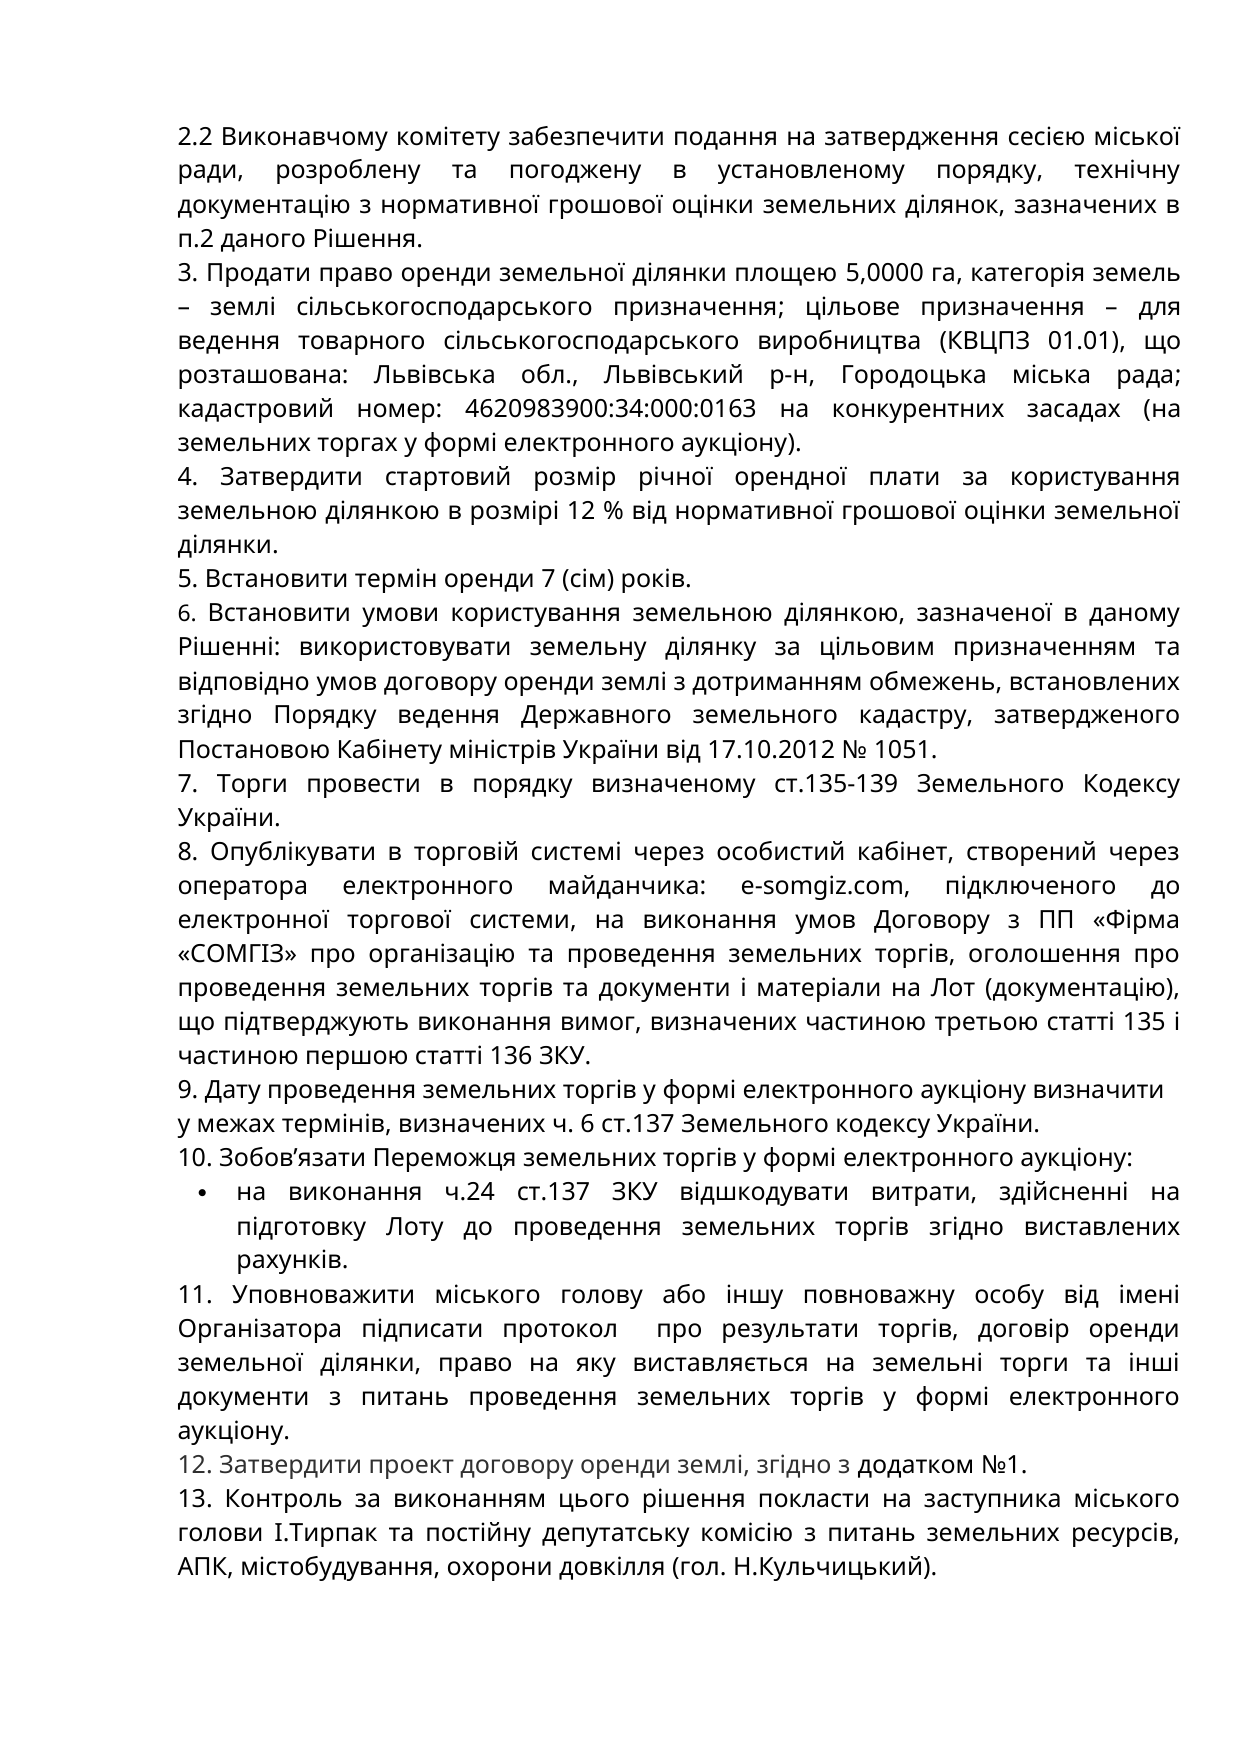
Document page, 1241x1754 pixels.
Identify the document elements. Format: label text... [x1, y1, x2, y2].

text 8. Опублікувати в торговій системі через особистий кабінет, створений через оператора електронного майданчика: e-somgiz.com, підключеного до електронної торгової системи, на виконання умов Договору з ПП «Фірма «СОМГІЗ» про організацію та проведення земельних торгів, оголошення про проведення земельних торгів та документи і матеріали на Лот (документацію), що підтверджують виконання вимог, визначених частиною третьою статті 135 і частиною першою статті 136 ЗКУ. [177, 833, 1181, 1072]
text 6. Встановити умови користування земельною ділянкою, зазначеної в даному Рішенні: використовувати земельну ділянку за цільовим призначенням та відповідно умов договору оренди землі з дотриманням обмежень, встановлених згідно Порядку ведення Державного земельного кадастру, затвердженого Постановою Кабінету міністрів України від 17.10.2012 № 1051. [177, 595, 1181, 765]
text 11. Уповноважити міського голову або іншу повноважну особу від імені Організатора підписати протокол про результати торгів, договір оренди земельної ділянки, право на яку виставляється на земельні торги та інші документи з питань проведення земельних торгів у формі електронного аукціону. [177, 1276, 1181, 1447]
text 2.2 Виконавчому комітету забезпечити подання на затвердження сесією міської ради, розроблену та погоджену в установленому порядку, технічну документацію з нормативної грошової оцінки земельних ділянок, зазначених в п.2 даного Рішення. [177, 118, 1181, 254]
text 4. Затвердити стартовий розмір річної орендної плати за користування земельною ділянкою в розмірі 12 % від нормативної грошової оцінки земельної ділянки. [177, 459, 1181, 561]
text 10. Зобов’язати Переможця земельних торгів у формі електронного аукціону: [177, 1140, 1181, 1174]
text 9. Дату проведення земельних торгів у формі електронного аукціону визначити у межах термінів, визначених ч. 6 ст.137 Земельного кодексу України. [177, 1072, 1181, 1140]
list на виконання ч.24 ст.137 ЗКУ відшкодувати витрати, здійсненні на підготовку Лоту до проведення земельних торгів згідно виставлених рахунків. [199, 1174, 1181, 1276]
text 3. Продати право оренди земельної ділянки площею 5,0000 га, категорія земель – землі сільськогосподарського призначення; цільове призначення – для ведення товарного сільськогосподарського виробництва (КВЦПЗ 01.01), що розташована: Львівська обл., Львівський р-н, Городоцька міська рада; кадастровий номер: 4620983900:34:000:0163 на конкурентних засадах (на земельних торгах у формі електронного аукціону). [177, 254, 1181, 459]
text 7. Торги провести в порядку визначеному ст.135-139 Земельного Кодексу України. [177, 765, 1181, 833]
text 5. Встановити термін оренди 7 (сім) років. [177, 561, 1181, 595]
text 12. Затвердити проект договору оренди землі, згідно з додатком №1. [974, 1447, 1181, 1481]
text 13. Контроль за виконанням цього рішення покласти на заступника міського голови І.Тирпак та постійну депутатську комісію з питань земельних ресурсів, АПК, містобудування, охорони довкілля (гол. Н.Кульчицький). [177, 1481, 1181, 1583]
